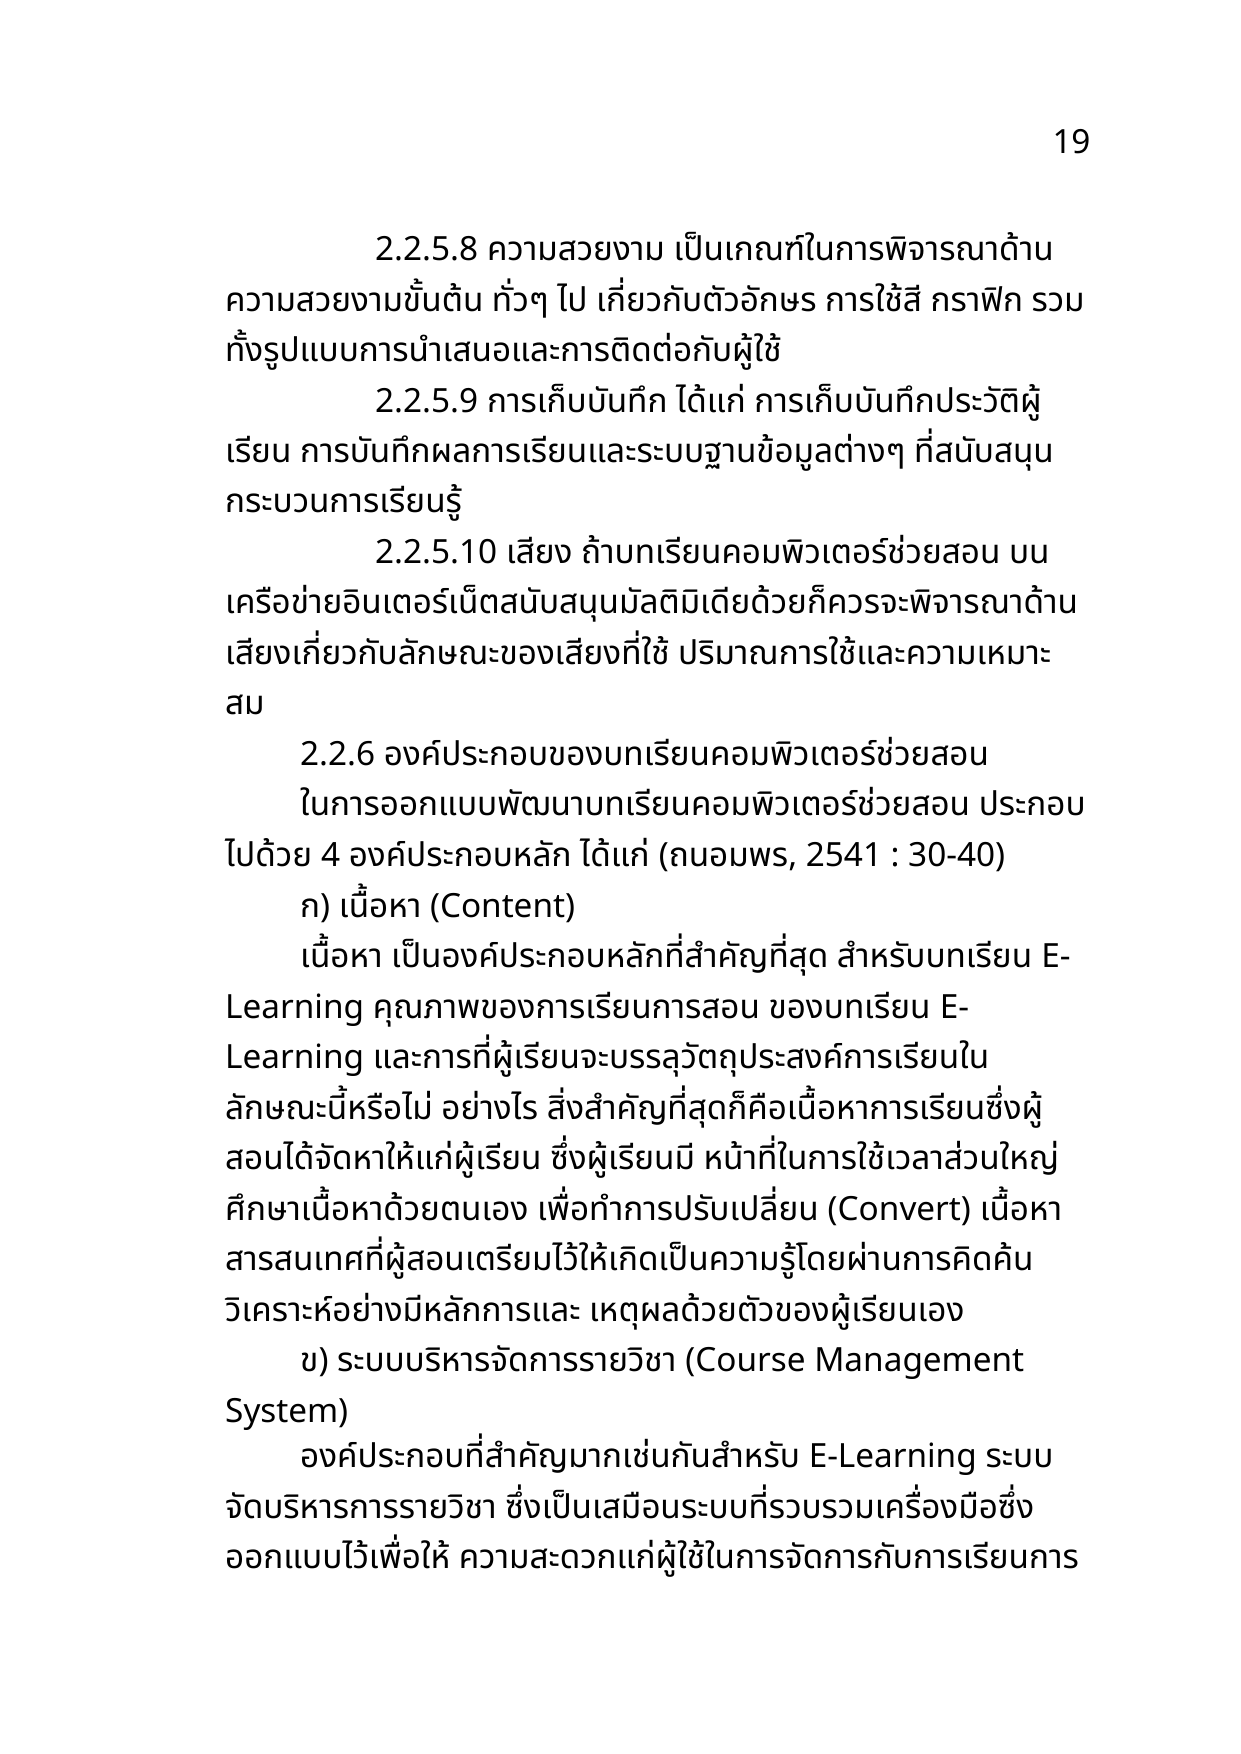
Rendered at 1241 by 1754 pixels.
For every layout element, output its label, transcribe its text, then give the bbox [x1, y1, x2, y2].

text ในการออกแบบพัฒนาบทเรียนคอมพิวเตอร์ช่วยสอน ประกอบไปด้วย 4 องค์ประกอบหลัก ได้แก่ (ถนอมพร, 2541 : 30-40) [225, 780, 1090, 881]
text 2.2.5.10 เสียง ถ้าบทเรียนคอมพิวเตอร์ช่วยสอน บนเครือข่ายอินเตอร์เน็ตสนับสนุนมัลติมิเดียด้วยก็ควรจะพิจารณาด้านเสียงเกี่ยวกับลักษณะของเสียงที่ใช้ ปริมาณการใช้และความเหมาะสม [225, 528, 1090, 730]
text 2.2.5.8 ความสวยงาม เป็นเกณฑ์ในการพิจารณาด้านความสวยงามขั้นต้น ทั่วๆ ไป เกี่ยวกับตัวอักษร การใช้สี กราฟิก รวมทั้งรูปแบบการนำเสนอและการติดต่อกับผู้ใช้ [225, 225, 1090, 376]
text 2.2.5.9 การเก็บบันทึก ได้แก่ การเก็บบันทึกประวัติผู้เรียน การบันทึกผลการเรียนและระบบฐานข้อมูลต่างๆ ที่สนับสนุนกระบวนการเรียนรู้ [225, 376, 1090, 528]
text ก) เนื้อหา (Content) [225, 881, 1090, 932]
text ข) ระบบบริหารจัดการรายวิชา (Course Management System) [225, 1336, 1090, 1432]
text 2.2.6 องค์ประกอบของบทเรียนคอมพิวเตอร์ช่วยสอน [225, 730, 1090, 780]
text เนื้อหา เป็นองค์ประกอบหลักที่สำคัญที่สุด สำหรับบทเรียน E-Learning คุณภาพของการเรียนการสอน ของบทเรียน E-Learning และการที่ผู้เรียนจะบรรลุวัตถุประสงค์การเรียนในลักษณะนี้หรือไม่ อย่างไร สิ่งสำคัญที่สุดก็คือเนื้อหาการเรียนซึ่งผู้สอนได้จัดหาให้แก่ผู้เรียน ซึ่งผู้เรียนมี หน้าที่ในการใช้เวลาส่วนใหญ่ศึกษาเนื้อหาด้วยตนเอง เพื่อทำการปรับเปลี่ยน (Convert) เนื้อหา สารสนเทศที่ผู้สอนเตรียมไว้ให้เกิดเป็นความรู้โดยผ่านการคิดค้น วิเคราะห์อย่างมีหลักการและ เหตุผลด้วยตัวของผู้เรียนเอง [225, 932, 1090, 1336]
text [225, 1432, 1090, 1584]
